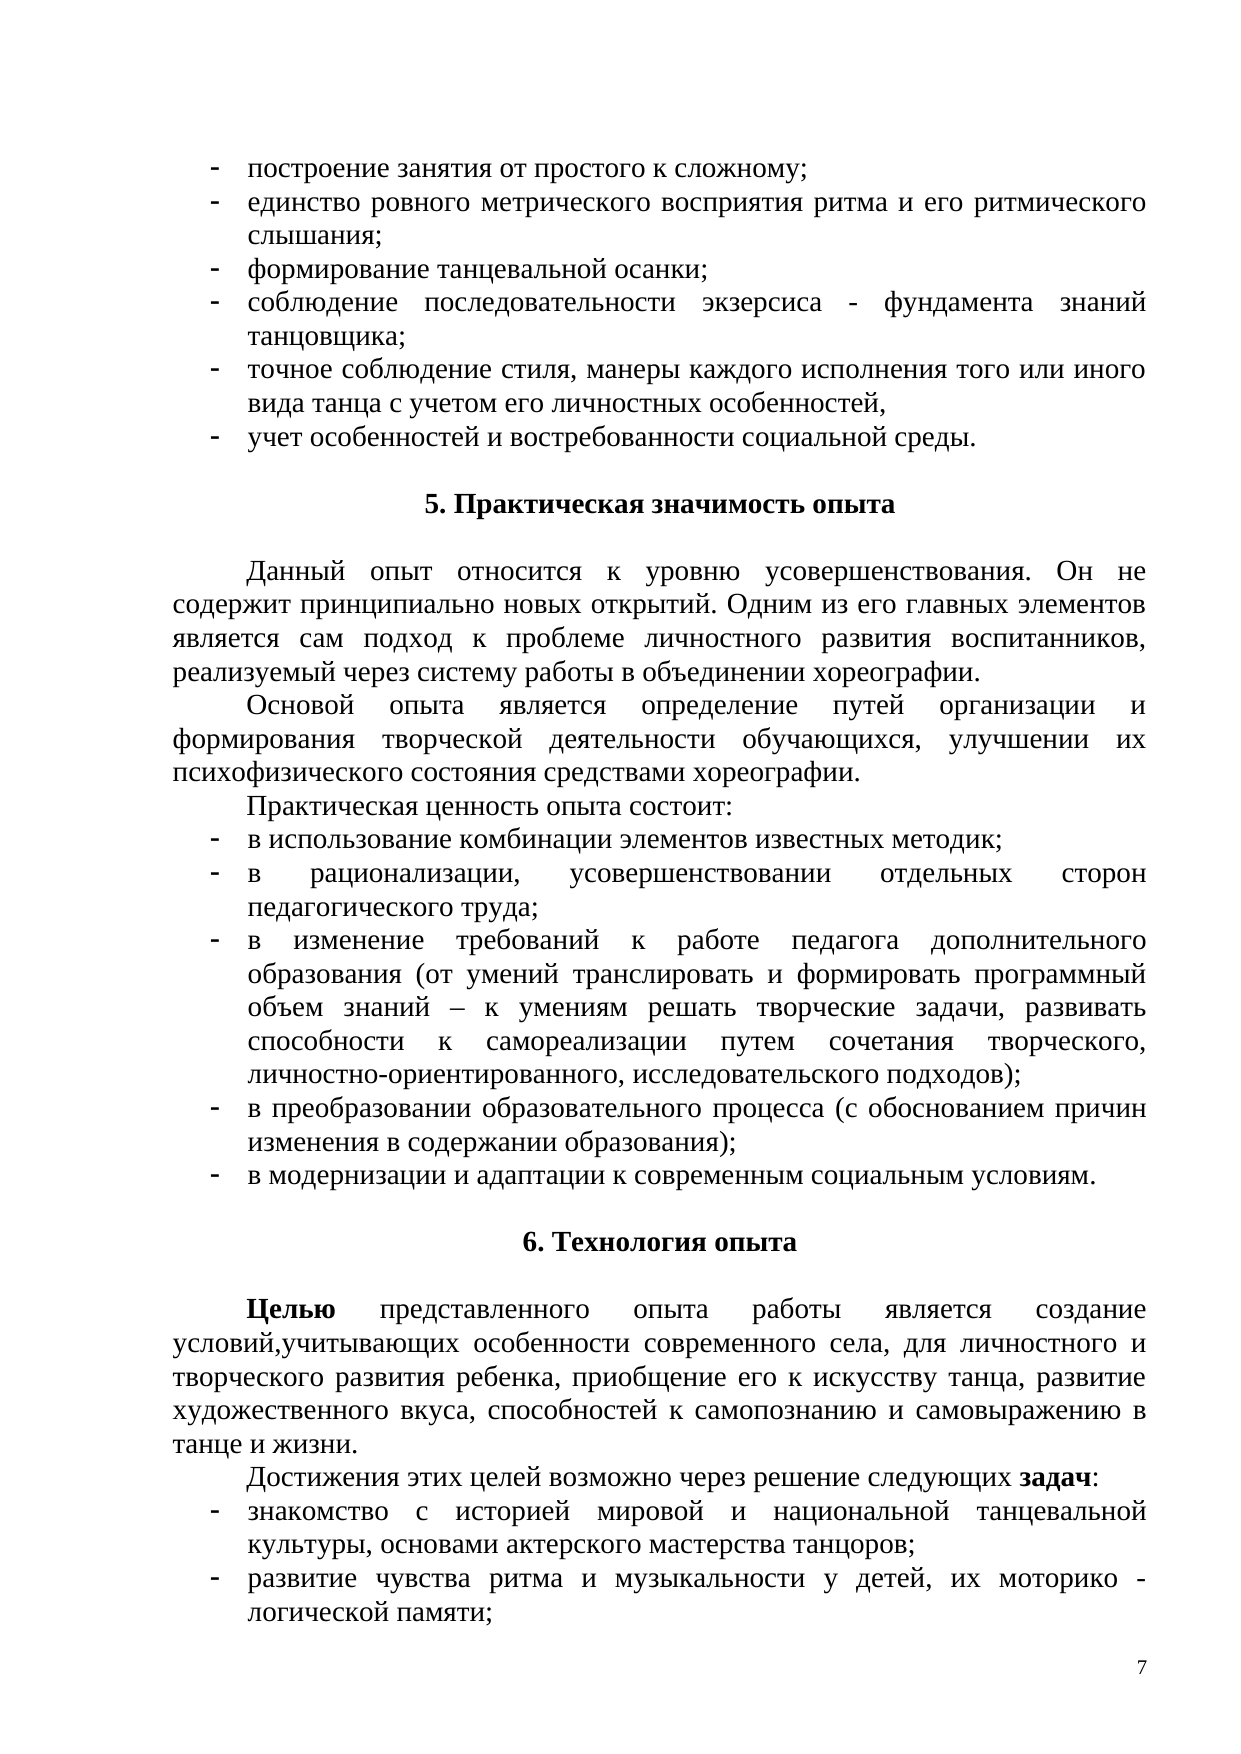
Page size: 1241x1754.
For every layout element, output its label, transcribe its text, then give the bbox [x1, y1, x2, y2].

list в рационализации, усовершенствовании отдельных сторон педагогического труда; [210, 855, 1147, 922]
text 5. Практическая значимость опыта [172, 486, 1147, 519]
list в использование комбинации элементов известных методик; [210, 821, 1147, 855]
text Целью представленного опыта работы является создание условий,учитывающих особенности современного села, для личностного и творческого развития ребенка, приобщение его к искусству танца, развитие художественного вкуса, способностей к самопознанию и самовыражению в танце и жизни. [172, 1292, 1147, 1459]
list в модернизации и адаптации к современным социальным условиям. [210, 1157, 1147, 1191]
text 6. Технология опыта [172, 1224, 1147, 1258]
list в изменение требований к работе педагога дополнительного образования (от умений транслировать и формировать программный объем знаний – к умениям решать творческие задачи, развивать способности к самореализации путем сочетания творческого, личностно-ориентированного, исследовательского подходов); [210, 922, 1147, 1090]
text Достижения этих целей возможно через решение следующих задач: [172, 1459, 1147, 1493]
list в преобразовании образовательного процесса (с обоснованием причин изменения в содержании образования); [210, 1090, 1147, 1157]
list единство ровного метрического восприятия ритма и его ритмического слышания; [210, 184, 1147, 251]
list соблюдение последовательности экзерсиса - фундамента знаний танцовщика; [210, 284, 1147, 352]
list формирование танцевальной осанки; [210, 251, 1147, 284]
list учет особенностей и востребованности социальной среды. [210, 419, 1147, 452]
list точное соблюдение стиля, манеры каждого исполнения того или иного вида танца с учетом его личностных особенностей, [210, 352, 1147, 419]
text Данный опыт относится к уровню усовершенствования. Он не содержит принципиально новых открытий. Одним из его главных элементов является сам подход к проблеме личностного развития воспитанников, реализуемый через систему работы в объединении хореографии. [172, 553, 1147, 687]
text Практическая ценность опыта состоит: [172, 788, 1147, 821]
list развитие чувства ритма и музыкальности у детей, их моторико - логической памяти; [210, 1560, 1147, 1627]
list построение занятия от простого к сложному; [210, 150, 1147, 184]
list знакомство с историей мировой и национальной танцевальной культуры, основами актерского мастерства танцоров; [210, 1493, 1147, 1560]
text Основой опыта является определение путей организации и формирования творческой деятельности обучающихся, улучшении их психофизического состояния средствами хореографии. [172, 687, 1147, 788]
